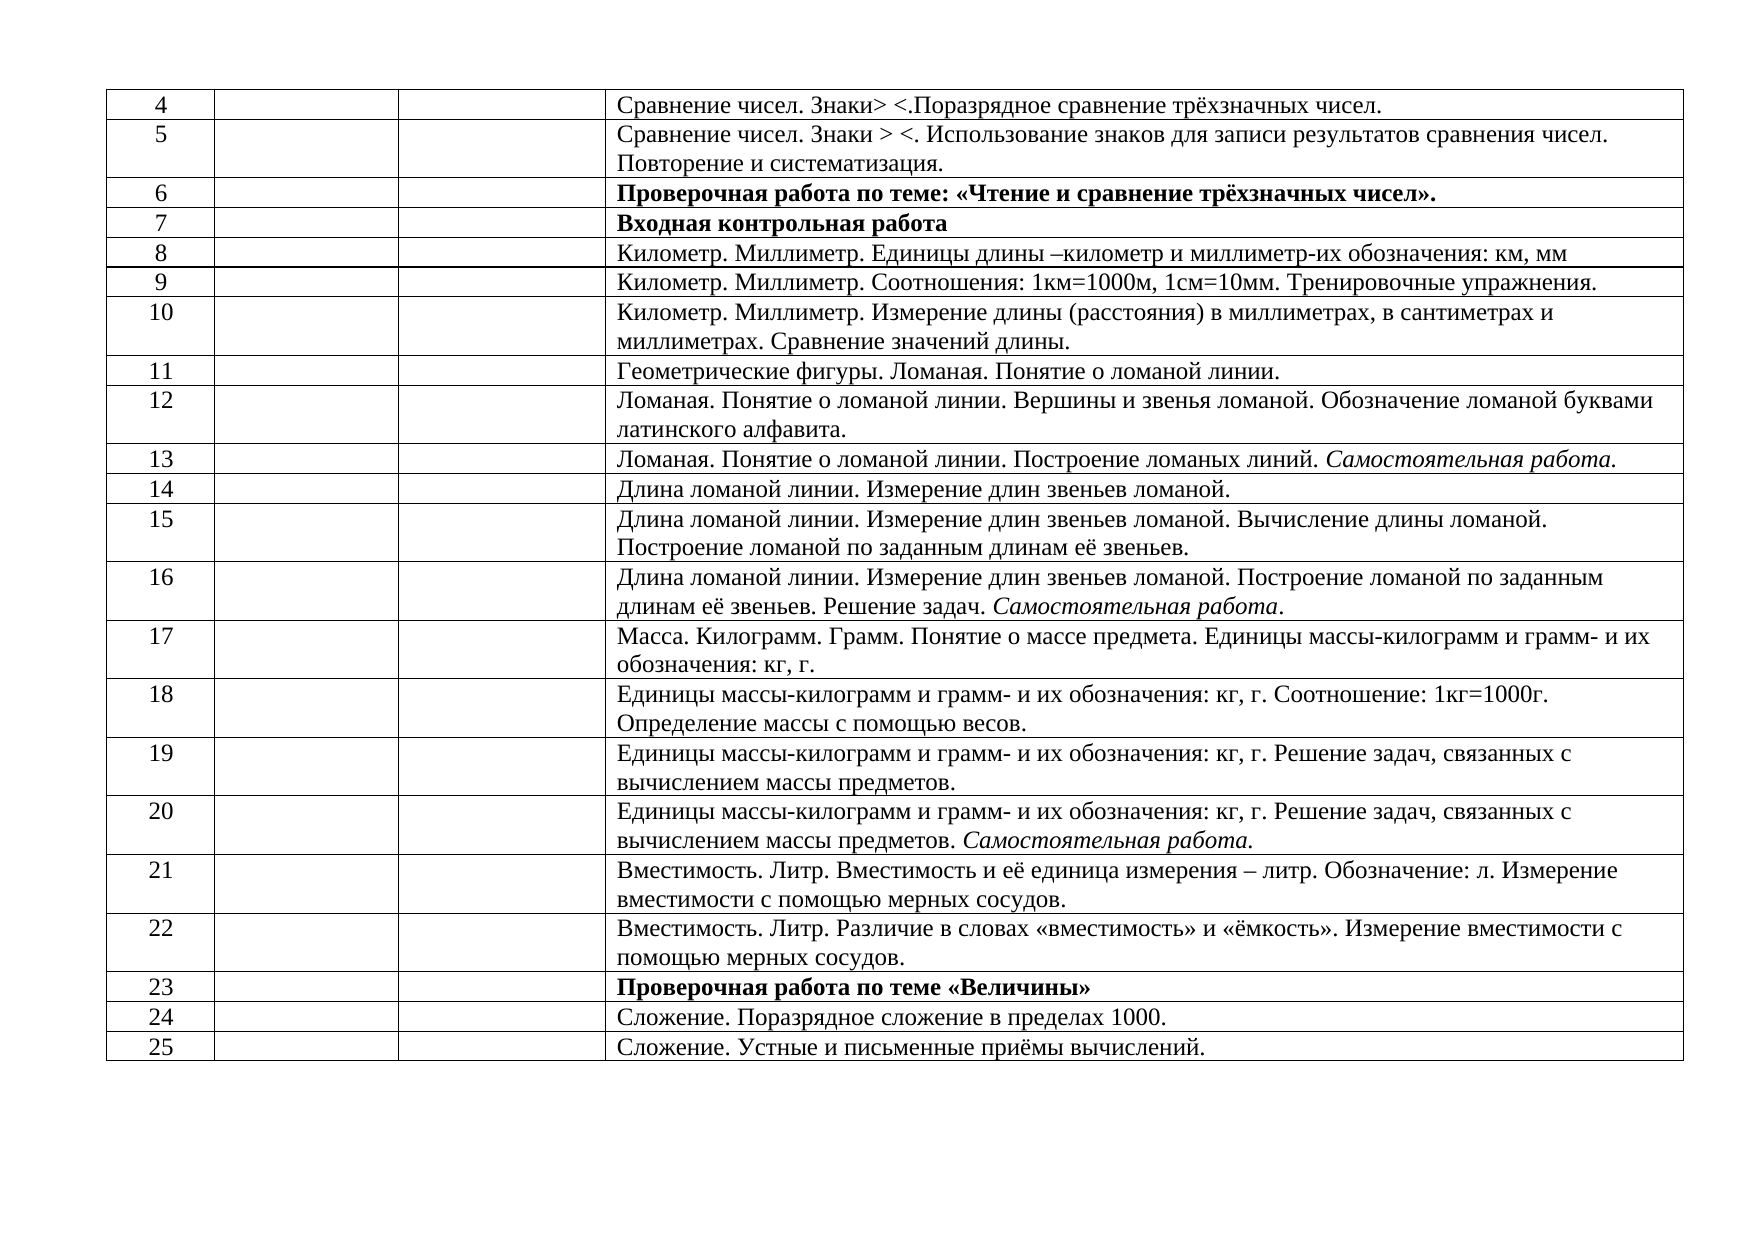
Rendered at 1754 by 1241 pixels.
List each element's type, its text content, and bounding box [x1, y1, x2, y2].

table_cell 8 [107, 238, 214, 266]
table_cell 10 [107, 297, 214, 355]
table_cell [399, 738, 605, 795]
table_cell [215, 474, 398, 503]
table_cell [215, 268, 398, 296]
table_cell [399, 444, 605, 473]
table_cell Длина ломаной линии. Измерение длин звеньев ломаной. Построение ломаной по заданным длинам её звеньев. Решение задач. Самостоятельная работа. [606, 562, 1683, 620]
table_cell [399, 297, 605, 355]
table_cell 11 [107, 356, 214, 384]
table_cell 13 [107, 444, 214, 473]
table_cell 16 [107, 562, 214, 620]
table_cell [215, 796, 398, 854]
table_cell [606, 1032, 1683, 1060]
table_cell [399, 238, 605, 266]
table_cell Сравнение чисел. Знаки > <. Использование знаков для записи результатов сравнения чисел. Повторение и систематизация. [606, 120, 1683, 177]
table_cell Километр. Миллиметр. Единицы длины –километр и миллиметр-их обозначения: км, мм [606, 238, 1683, 266]
table_cell 9 [107, 268, 214, 296]
table_cell Единицы массы-килограмм и грамм- и их обозначения: кг, г. Решение задач, связанных с вычислением массы предметов. Самостоятельная работа. [606, 796, 1683, 854]
table_cell [399, 268, 605, 296]
table_cell Ломаная. Понятие о ломаной линии. Вершины и звенья ломаной. Обозначение ломаной буквами латинского алфавита. [606, 386, 1683, 443]
table_cell 25 [107, 1032, 214, 1060]
table_cell [399, 972, 605, 1001]
table_cell Вместимость. Литр. Вместимость и её единица измерения – литр. Обозначение: л. Измерение вместимости с помощью мерных сосудов. [606, 855, 1683, 912]
table_cell [215, 444, 398, 473]
table_cell Масса. Килограмм. Грамм. Понятие о массе предмета. Единицы массы-килограмм и грамм- и их обозначения: кг, г. [606, 621, 1683, 678]
table_cell [399, 208, 605, 237]
table_cell 15 [107, 504, 214, 561]
table_cell 17 [107, 621, 214, 678]
table_cell Ломаная. Понятие о ломаной линии. Построение ломаных линий. Самостоятельная работа. [606, 444, 1683, 473]
table_cell [215, 738, 398, 795]
table_cell [399, 356, 605, 384]
table_cell [215, 120, 398, 177]
table_cell [399, 796, 605, 854]
table_cell 12 [107, 386, 214, 443]
table_cell [215, 208, 398, 237]
table_cell Длина ломаной линии. Измерение длин звеньев ломаной. [606, 474, 1683, 503]
table_cell [399, 386, 605, 443]
table_cell [399, 621, 605, 678]
table_cell [215, 504, 398, 561]
table_cell Сложение. Поразрядное сложение в пределах 1000. [606, 1002, 1683, 1031]
table_cell [399, 1002, 605, 1031]
table_cell [215, 914, 398, 971]
table_cell [399, 914, 605, 971]
table_cell [399, 178, 605, 207]
table_cell [399, 120, 605, 177]
table_cell 19 [107, 738, 214, 795]
table_cell [399, 562, 605, 620]
table_cell Единицы массы-килограмм и грамм- и их обозначения: кг, г. Соотношение: 1кг=1000г. Определение массы с помощью весов. [606, 679, 1683, 737]
table_cell [399, 855, 605, 912]
table_cell Проверочная работа по теме: «Чтение и сравнение трёхзначных чисел». [606, 178, 1683, 207]
table_cell [399, 90, 605, 118]
table_cell [399, 1032, 605, 1060]
table_cell 23 [107, 972, 214, 1001]
table_cell [215, 855, 398, 912]
table_cell [215, 972, 398, 1001]
table_cell Сравнение чисел. Знаки> <.Поразрядное сравнение трёхзначных чисел. [606, 90, 1683, 118]
table_cell 5 [107, 120, 214, 177]
table_cell [215, 1032, 398, 1060]
table_cell 22 [107, 914, 214, 971]
table_cell Геометрические фигуры. Ломаная. Понятие о ломаной линии. [606, 356, 1683, 384]
table_cell Километр. Миллиметр. Соотношения: 1км=1000м, 1см=10мм. Тренировочные упражнения. [606, 268, 1683, 296]
table_cell 14 [107, 474, 214, 503]
table_cell 18 [107, 679, 214, 737]
table_cell [215, 562, 398, 620]
table_cell [215, 621, 398, 678]
table_cell Километр. Миллиметр. Измерение длины (расстояния) в миллиметрах, в сантиметрах и миллиметрах. Сравнение значений длины. [606, 297, 1683, 355]
table_cell 21 [107, 855, 214, 912]
table_cell [399, 474, 605, 503]
table_cell 4 [107, 90, 214, 118]
table_cell [215, 386, 398, 443]
table_cell [215, 356, 398, 384]
table_cell [215, 90, 398, 118]
table_cell [215, 238, 398, 266]
table_cell 7 [107, 208, 214, 237]
table_cell Единицы массы-килограмм и грамм- и их обозначения: кг, г. Решение задач, связанных с вычислением массы предметов. [606, 738, 1683, 795]
table_cell 20 [107, 796, 214, 854]
table_cell Проверочная работа по теме «Величины» [606, 972, 1683, 1001]
table_cell Длина ломаной линии. Измерение длин звеньев ломаной. Вычисление длины ломаной. Построение ломаной по заданным длинам её звеньев. [606, 504, 1683, 561]
table_cell [399, 679, 605, 737]
table_cell Вместимость. Литр. Различие в словах «вместимость» и «ёмкость». Измерение вместимости с помощью мерных сосудов. [606, 914, 1683, 971]
table_cell Входная контрольная работа [606, 208, 1683, 237]
table_cell [215, 297, 398, 355]
table_cell 24 [107, 1002, 214, 1031]
table_cell [215, 679, 398, 737]
table_cell [215, 1002, 398, 1031]
table_cell [215, 178, 398, 207]
table_cell [399, 504, 605, 561]
table_cell 6 [107, 178, 214, 207]
